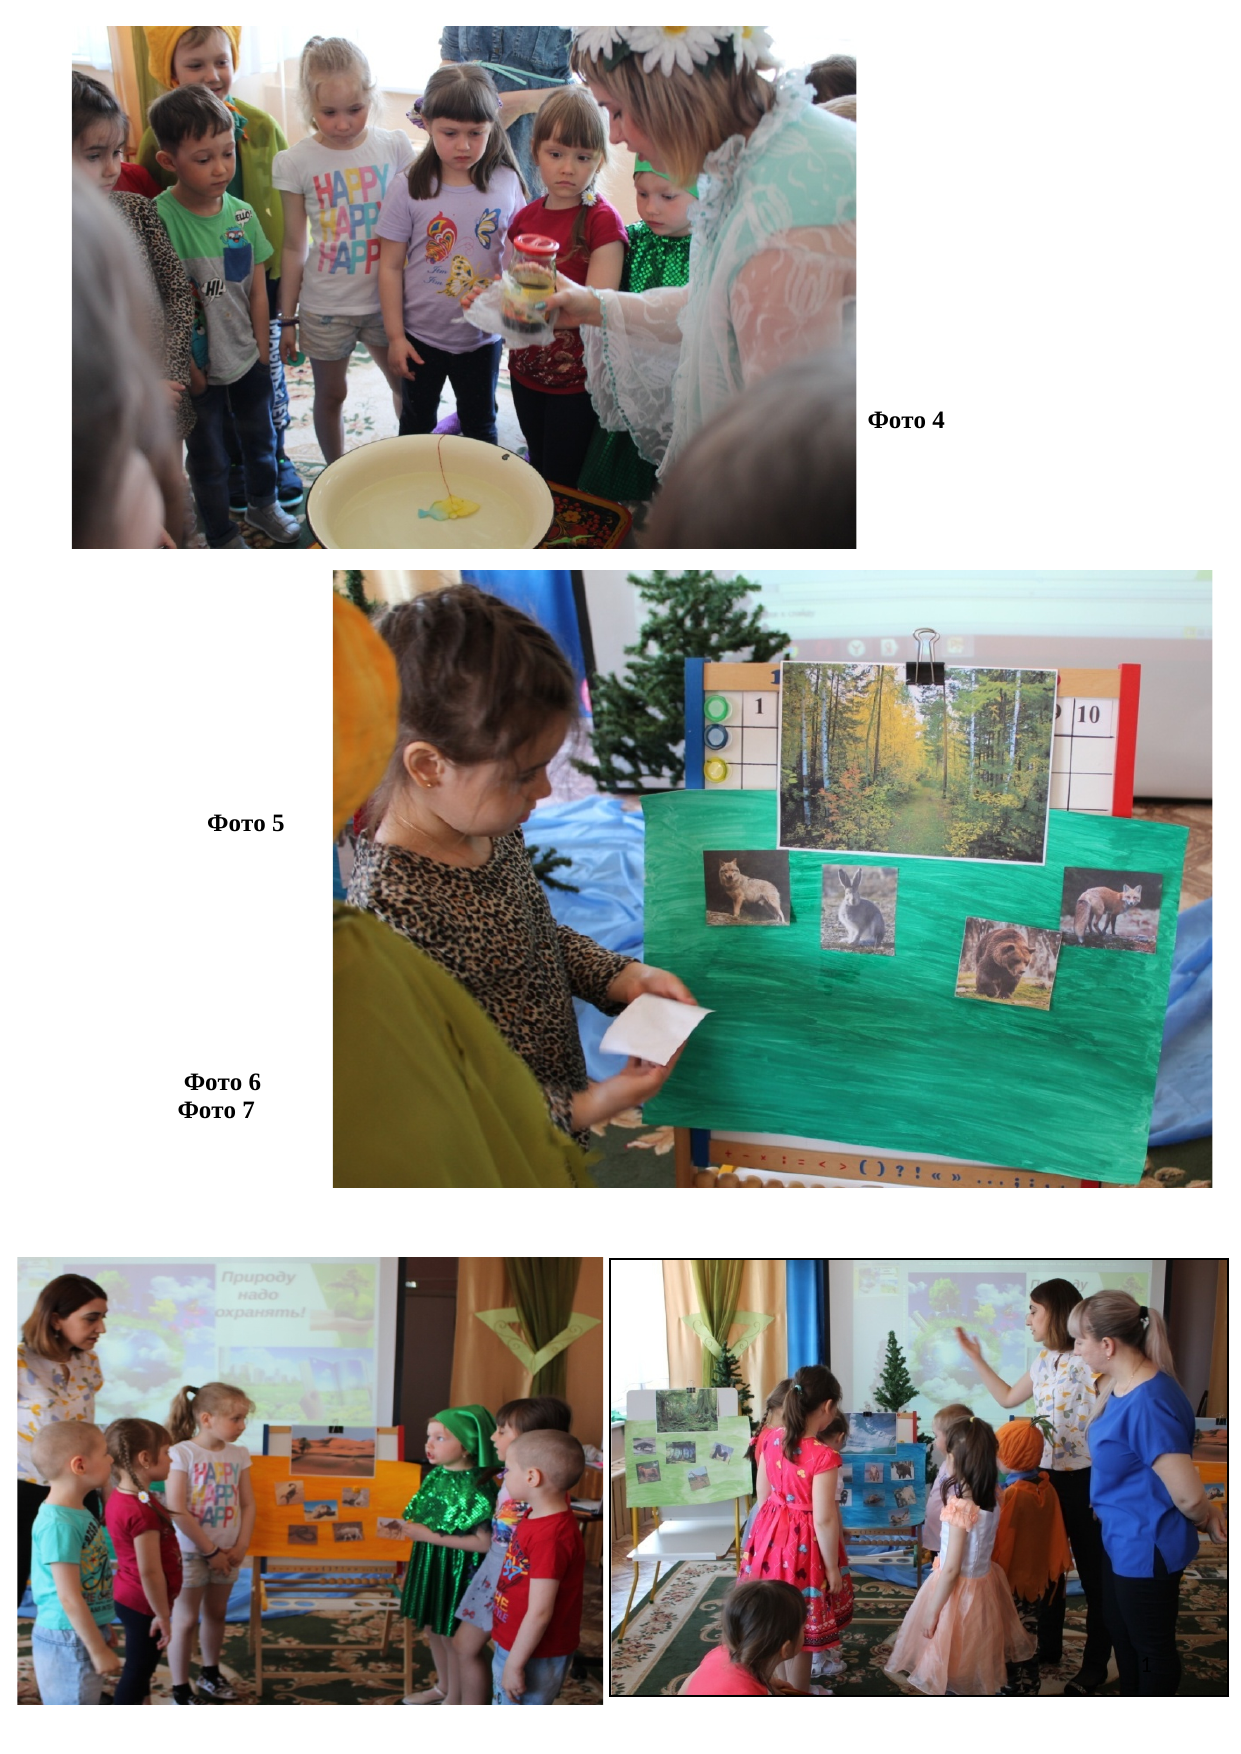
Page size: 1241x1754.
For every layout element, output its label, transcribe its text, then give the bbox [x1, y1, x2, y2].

picture [17, 1257, 604, 1705]
text Фото 4 [767, 406, 1152, 434]
picture [611, 1260, 1227, 1695]
picture [71, 26, 857, 549]
picture [332, 570, 1213, 1188]
text Фото 5 [177, 808, 332, 837]
text Фото 6 Фото 7 [177, 1067, 332, 1124]
